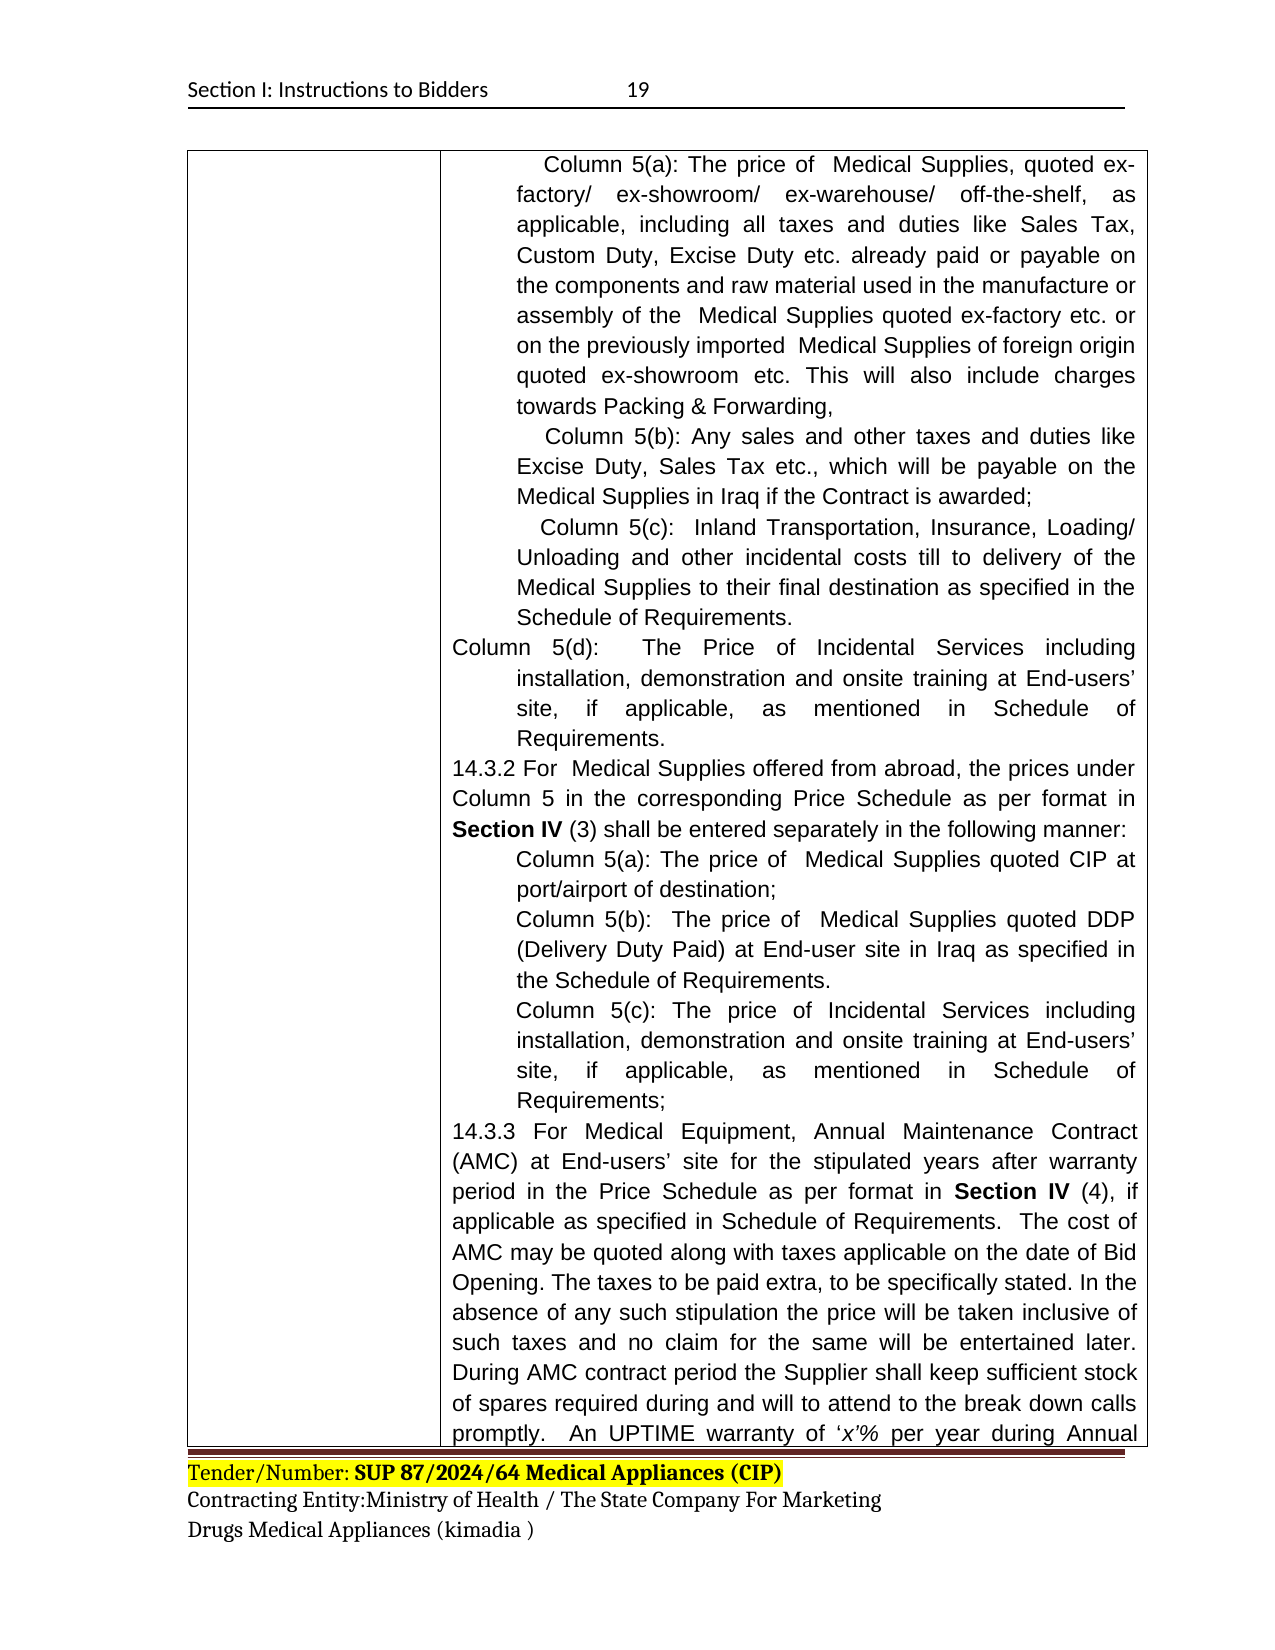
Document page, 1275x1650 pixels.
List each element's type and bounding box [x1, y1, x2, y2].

table_cell [188, 151, 440, 1446]
table_cell [441, 151, 1147, 1446]
